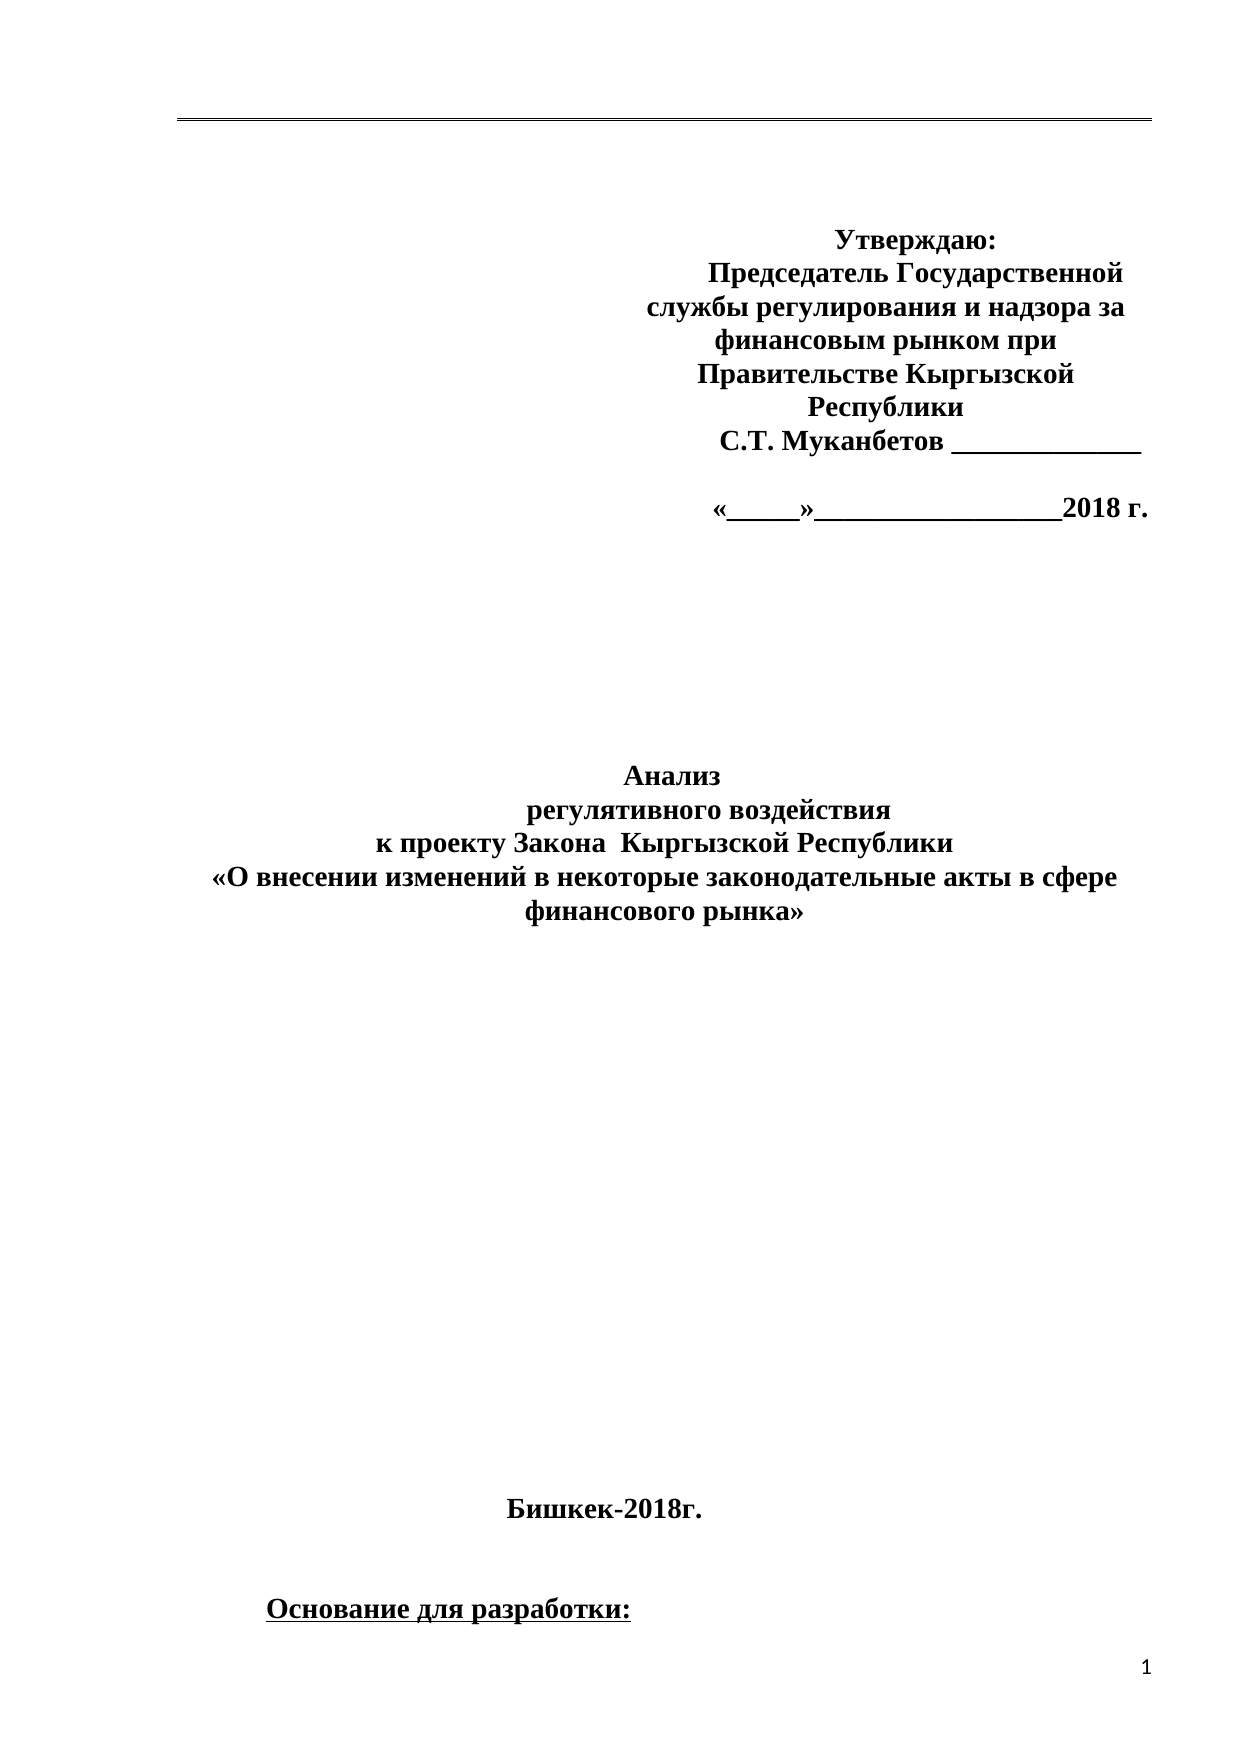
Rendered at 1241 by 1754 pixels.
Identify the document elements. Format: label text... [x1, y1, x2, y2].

text Утверждаю: [620, 222, 1152, 255]
text Основание для разработки: [177, 1592, 1152, 1625]
text Бишкек-2018г. [177, 1491, 1152, 1524]
text Председатель Государственной службы регулирования и надзора за финансовым рынком при Правительстве Кыргызской Республики [620, 255, 1152, 423]
text «_____»_________________2018 г. [620, 490, 1152, 524]
text С.Т. Муканбетов _____________ [620, 423, 1152, 457]
text Анализ [177, 758, 1152, 792]
text «О внесении изменений в некоторые законодательные акты в сфере финансового рынка» [177, 859, 1152, 926]
text к проекту Закона Кыргызской Республики [177, 826, 1152, 859]
text регулятивного воздействия [177, 792, 1152, 826]
